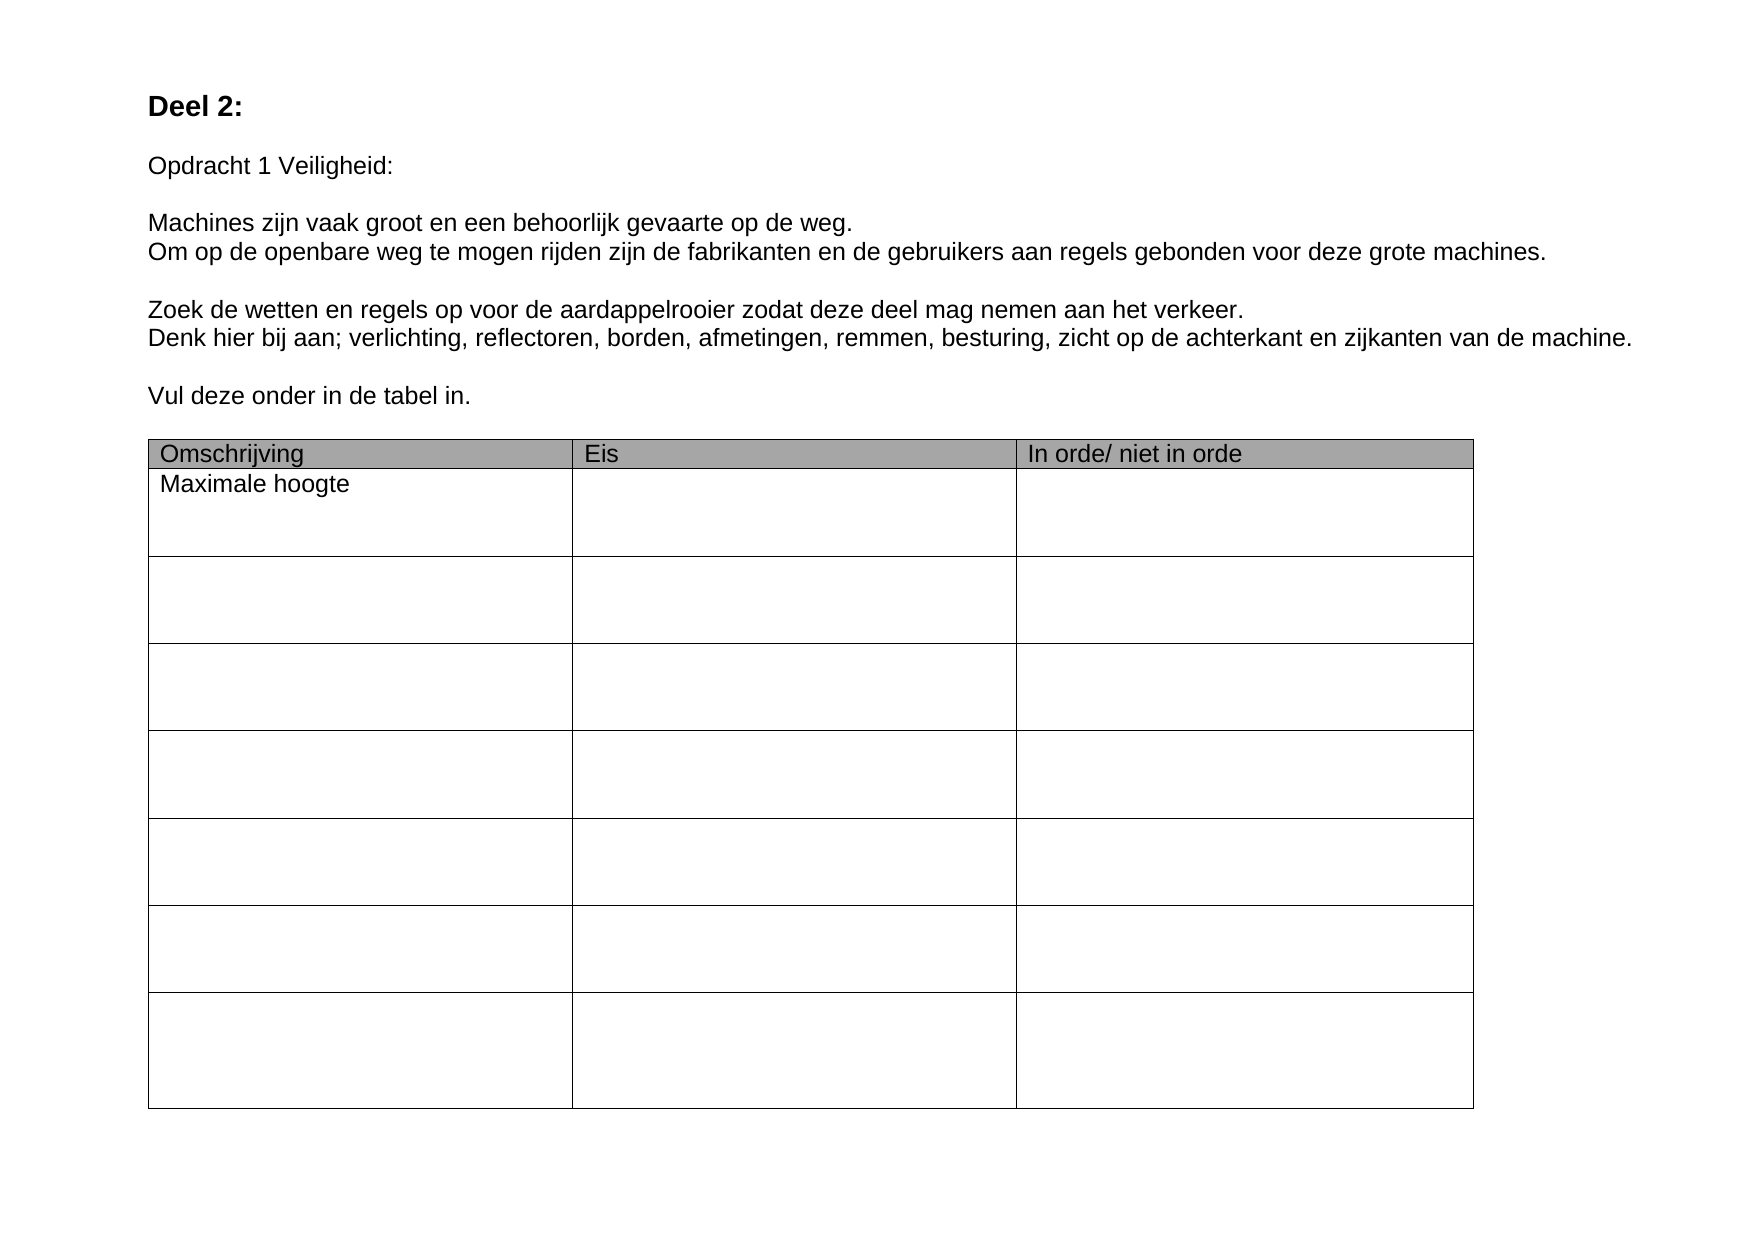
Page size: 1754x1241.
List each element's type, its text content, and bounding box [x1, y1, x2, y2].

table_cell [573, 731, 1016, 817]
table_cell [149, 644, 572, 730]
text Opdracht 1 Veiligheid: [148, 151, 1636, 180]
table_cell [149, 731, 572, 817]
text Om op de openbare weg te mogen rijden zijn de fabrikanten en de gebruikers aan regels gebonden voor deze grote machines. [148, 237, 1636, 266]
table_cell [149, 993, 572, 1108]
table_cell [573, 644, 1016, 730]
text Zoek de wetten en regels op voor de aardappelrooier zodat deze deel mag nemen aan het verkeer. [148, 295, 1636, 323]
table_cell [1017, 557, 1473, 643]
table_cell [1017, 993, 1473, 1108]
table_cell [573, 819, 1016, 905]
text Deel 2: [148, 89, 1636, 122]
table_cell [149, 557, 572, 643]
table_header In orde/ niet in orde [1017, 440, 1473, 468]
table_cell Maximale hoogte [149, 469, 572, 556]
table_header Omschrijving [149, 440, 572, 468]
table_cell [149, 906, 572, 992]
table_cell [1017, 469, 1473, 556]
text Denk hier bij aan; verlichting, reflectoren, borden, afmetingen, remmen, besturing, zicht op de achterkant en zijkanten van de machine. [148, 323, 1636, 352]
table_cell [573, 469, 1016, 556]
table_cell [1017, 731, 1473, 817]
table_cell [1017, 819, 1473, 905]
table_cell [573, 906, 1016, 992]
text Machines zijn vaak groot en een behoorlijk gevaarte op de weg. [148, 208, 1636, 237]
table_cell [1017, 644, 1473, 730]
table_header Eis [573, 440, 1016, 468]
text Vul deze onder in de tabel in. [148, 381, 1636, 410]
table_cell [573, 993, 1016, 1108]
table_cell [149, 819, 572, 905]
table_cell [573, 557, 1016, 643]
table_cell [1017, 906, 1473, 992]
